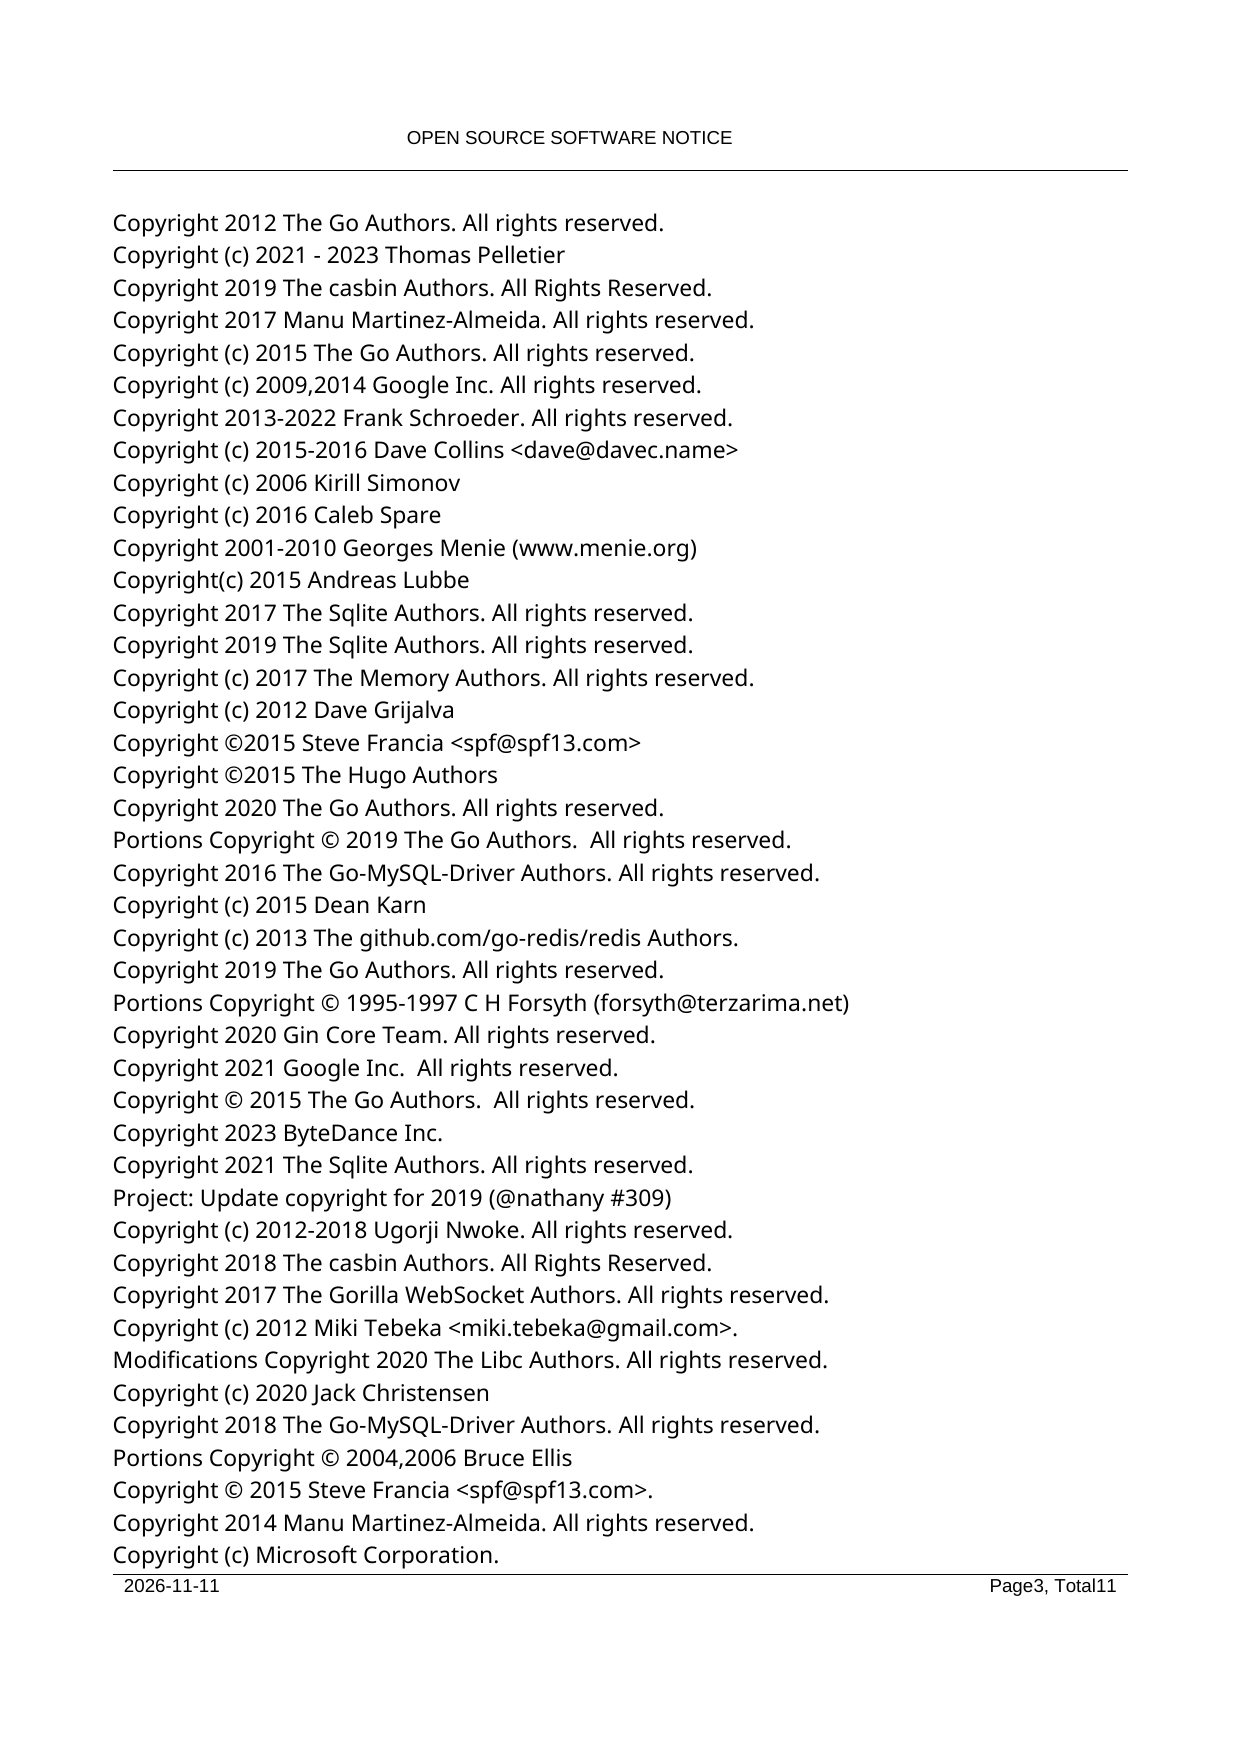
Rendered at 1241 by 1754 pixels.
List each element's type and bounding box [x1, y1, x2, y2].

text [112, 206, 1128, 1571]
